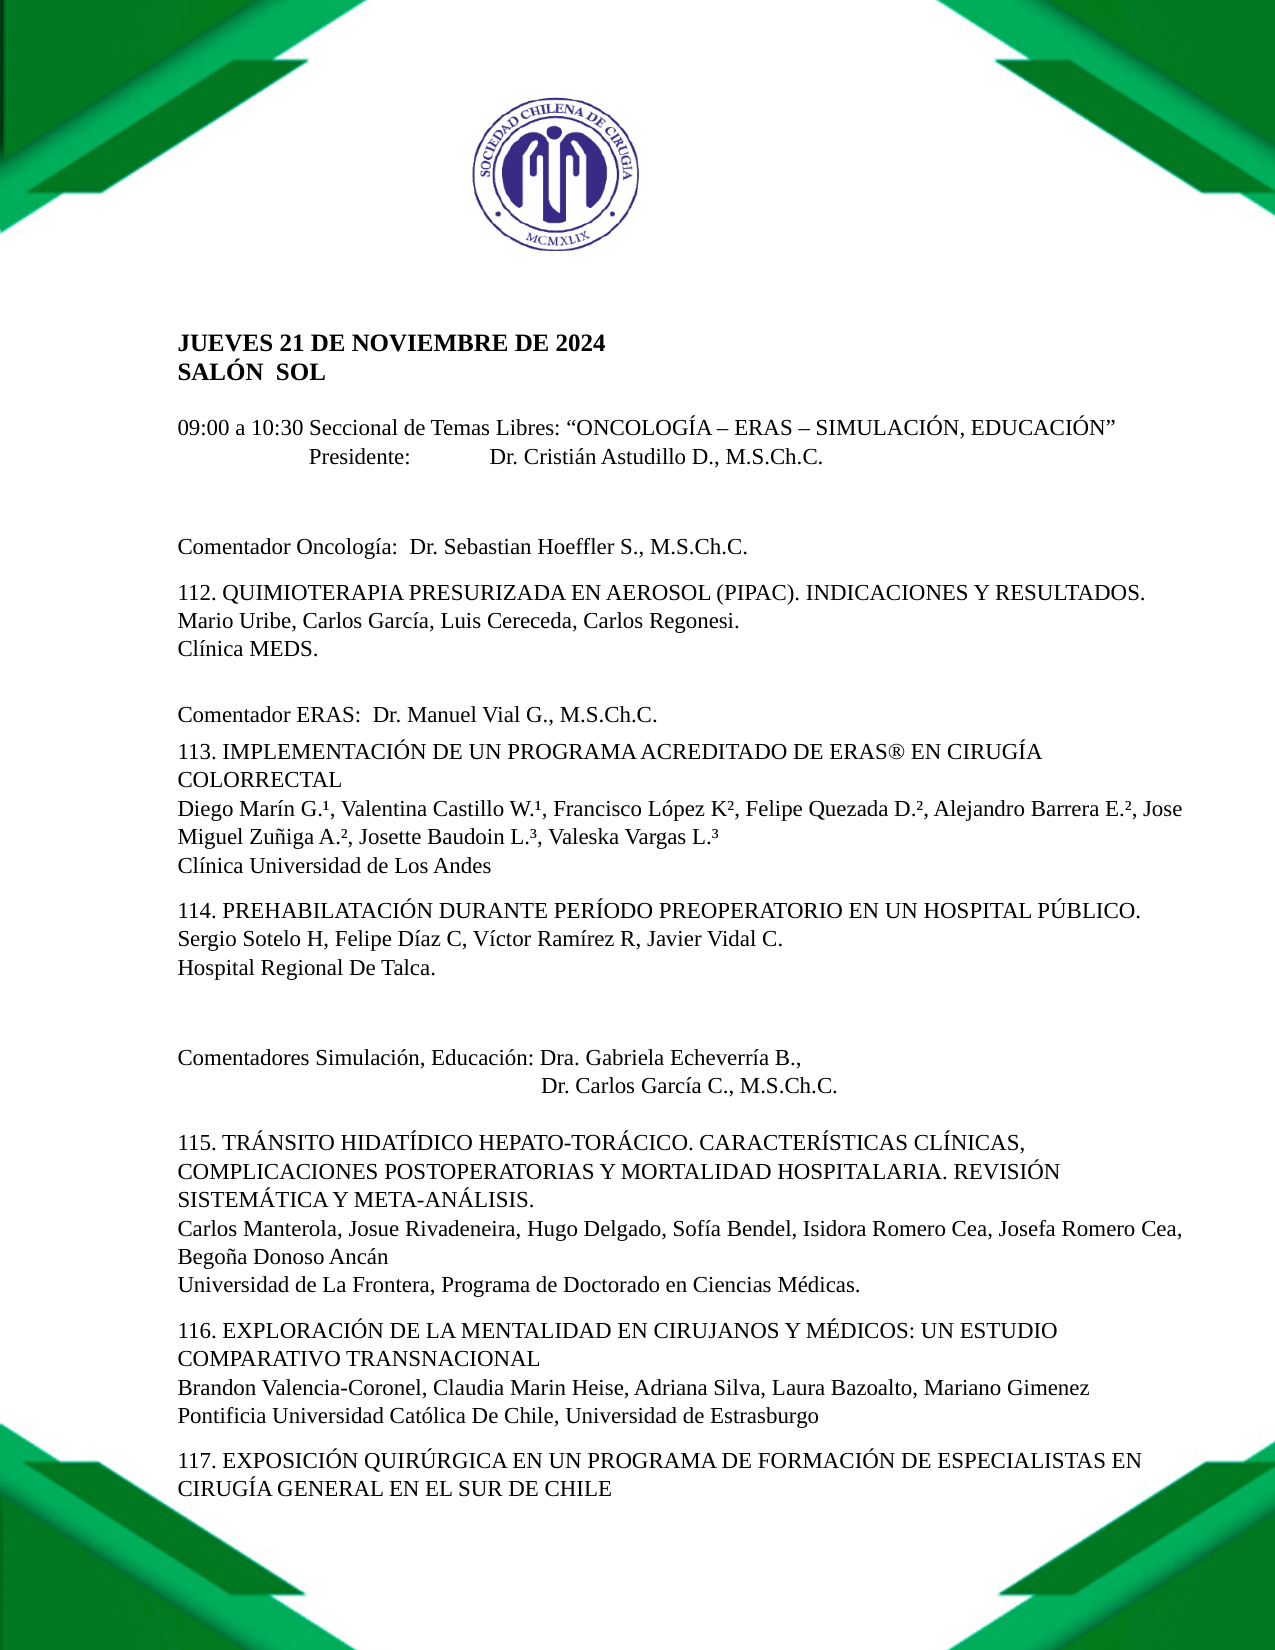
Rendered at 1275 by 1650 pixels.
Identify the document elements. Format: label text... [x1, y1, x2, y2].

text 112. QUIMIOTERAPIA PRESURIZADA EN AEROSOL (PIPAC). INDICACIONES Y RESULTADOS. Mario Uribe, Carlos García, Luis Cereceda, Carlos Regonesi. Clínica MEDS. [177, 578, 1204, 662]
text 114. PREHABILATACIÓN DURANTE PERÍODO PREOPERATORIO EN UN HOSPITAL PÚBLICO. Sergio Sotelo H, Felipe Díaz C, Víctor Ramírez R, Javier Vidal C. Hospital Regional De Talca. [177, 897, 1204, 980]
text JUEVES 21 DE NOVIEMBRE DE 2024 [177, 328, 1204, 357]
text Presidente: Dr. Cristián Astudillo D., M.S.Ch.C. [177, 443, 1204, 469]
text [177, 1447, 1204, 1502]
text Dr. Carlos García C., M.S.Ch.C. [177, 1072, 1204, 1099]
text 115. TRÁNSITO HIDATÍDICO HEPATO-TORÁCICO. CARACTERÍSTICAS CLÍNICAS, COMPLICACIONES POSTOPERATORIAS Y MORTALIDAD HOSPITALARIA. REVISIÓN SISTEMÁTICA Y META-ANÁLISIS. Carlos Manterola, Josue Rivadeneira, Hugo Delgado, Sofía Bendel, Isidora Romero Cea, Josefa Romero Cea, Begoña Donoso Ancán Universidad de La Frontera, Programa de Doctorado en Ciencias Médicas. [177, 1129, 1204, 1298]
text Comentadores Simulación, Educación: Dra. Gabriela Echeverría B., [177, 1044, 1204, 1070]
text 116. EXPLORACIÓN DE LA MENTALIDAD EN CIRUJANOS Y MÉDICOS: UN ESTUDIO COMPARATIVO TRANSNACIONAL Brandon Valencia-Coronel, Claudia Marin Heise, Adriana Silva, Laura Bazoalto, Mariano Gimenez Pontificia Universidad Católica De Chile, Universidad de Estrasburgo [177, 1317, 1204, 1428]
text SALÓN SOL [177, 357, 1204, 386]
text Comentador Oncología: Dr. Sebastian Hoeffler S., M.S.Ch.C. [177, 533, 1204, 560]
picture [0, 0, 1275, 1650]
subtitle Comentador ERAS: Dr. Manuel Vial G., M.S.Ch.C. [177, 701, 1204, 728]
text 09:00 a 10:30 Seccional de Temas Libres: “ONCOLOGÍA – ERAS – SIMULACIÓN, EDUCACIÓN” [177, 414, 1204, 441]
text 113. IMPLEMENTACIÓN DE UN PROGRAMA ACREDITADO DE ERAS® EN CIRUGÍA COLORRECTAL Diego Marín G.¹, Valentina Castillo W.¹, Francisco López K², Felipe Quezada D.², Alejandro Barrera E.², Jose Miguel Zuñiga A.², Josette Baudoin L.³, Valeska Vargas L.³ Clínica Universidad de Los Andes [177, 738, 1204, 878]
